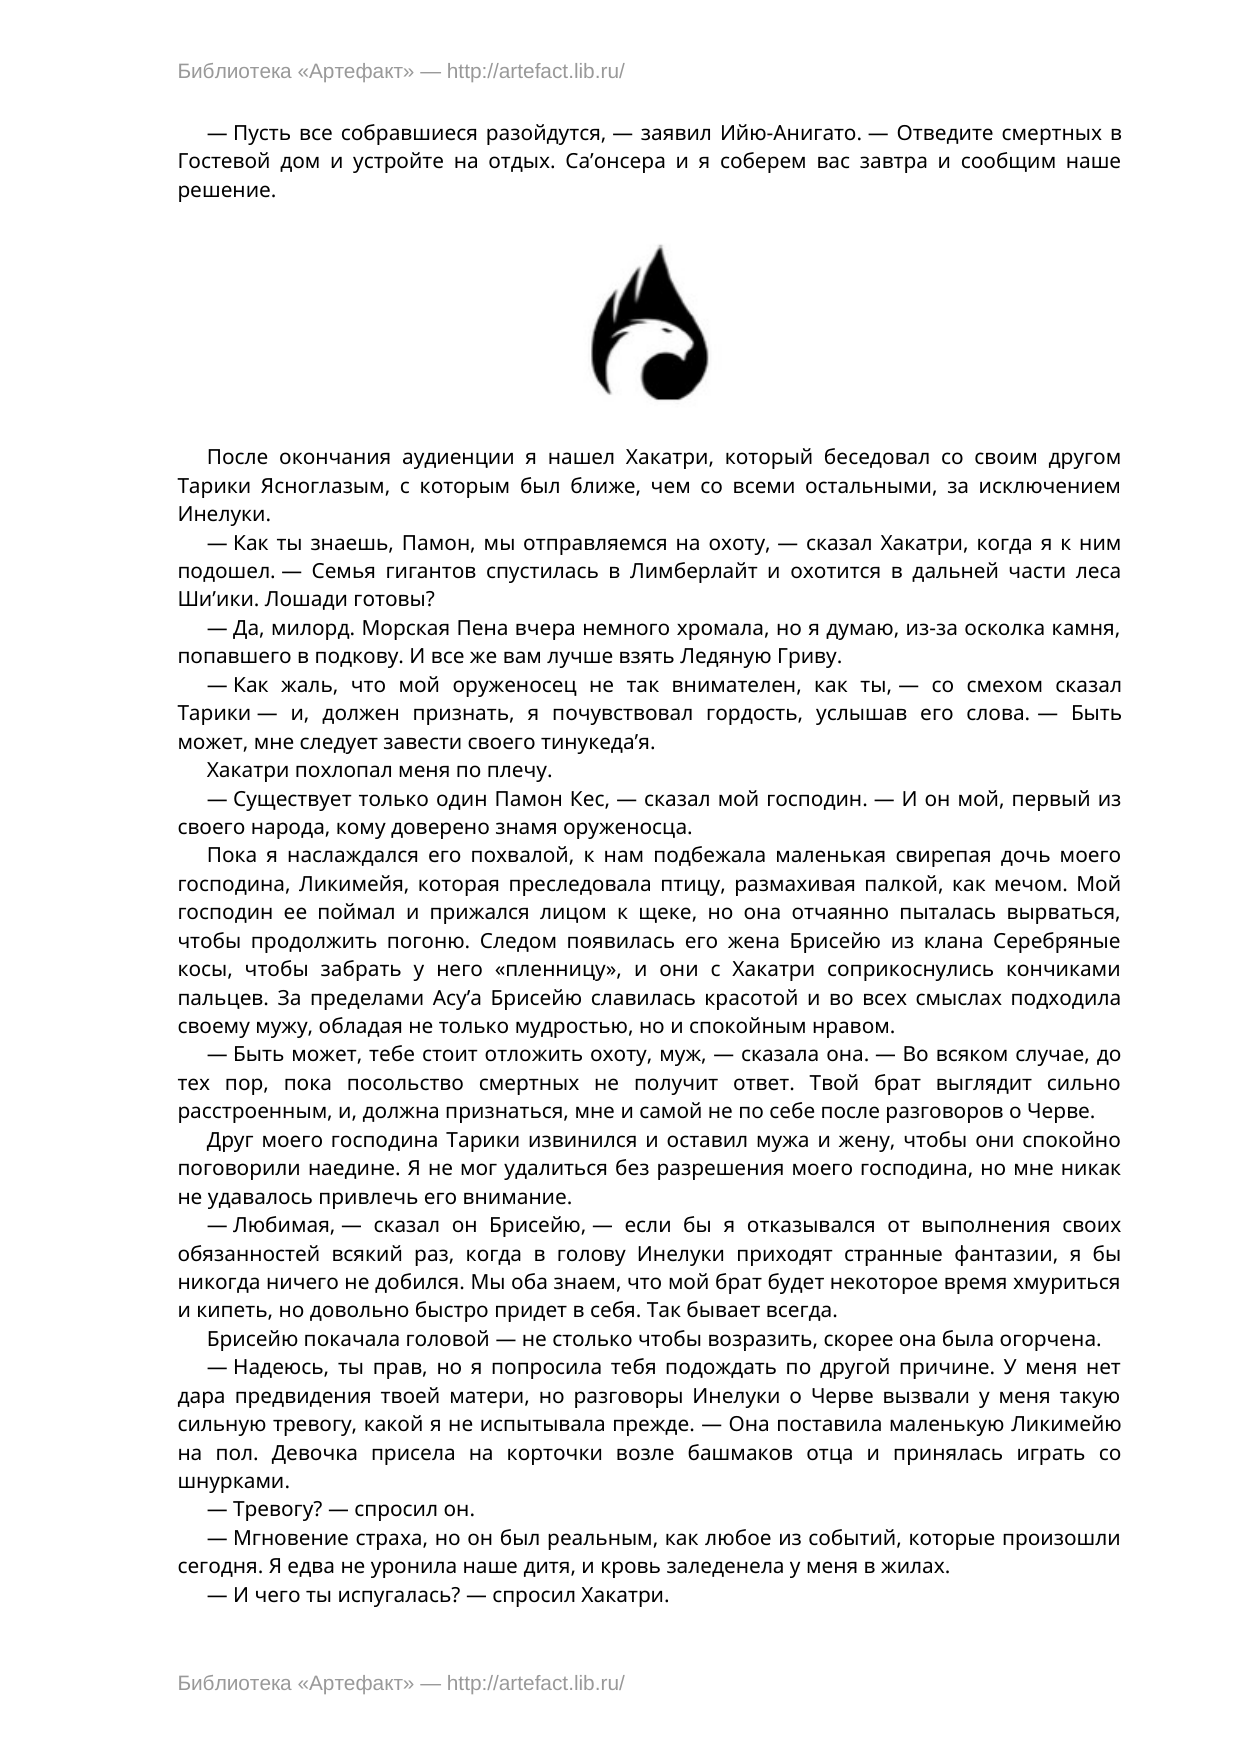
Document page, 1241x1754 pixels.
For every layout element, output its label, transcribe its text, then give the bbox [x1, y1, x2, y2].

text — Да, милорд. Морская Пена вчера немного хромала, но я думаю, из-за осколка камня, попавшего в подкову. И все же вам лучше взять Ледяную Гриву. [177, 613, 1122, 670]
text — Любимая, — сказал он Брисейю, — если бы я отказывался от выполнения своих обязанностей всякий раз, когда в голову Инелуки приходят странные фантазии, я бы никогда ничего не добился. Мы оба знаем, что мой брат будет некоторое время хмуриться и кипеть, но довольно быстро придет в себя. Так бывает всегда. [177, 1210, 1122, 1324]
text — Как жаль, что мой оруженосец не так внимателен, как ты, — со смехом сказал Тарики — и, должен признать, я почувствовал гордость, услышав его слова. — Быть может, мне следует завести своего тинукеда’я. [177, 670, 1122, 755]
text — Быть может, тебе стоит отложить охоту, муж, — сказала она. — Во всяком случае, до тех пор, пока посольство смертных не получит ответ. Твой брат выглядит сильно расстроенным, и, должна признаться, мне и самой не по себе после разговоров о Черве. [177, 1039, 1122, 1125]
text Брисейю покачала головой — не столько чтобы возразить, скорее она была огорчена. [177, 1324, 1122, 1352]
text — Мгновение страха, но он был реальным, как любое из событий, которые произошли сегодня. Я едва не уронила наше дитя, и кровь заледенела у меня в жилах. [177, 1523, 1122, 1580]
text — Существует только один Памон Кес, — сказал мой господин. — И он мой, первый из своего народа, кому доверено знамя оруженосца. [177, 784, 1122, 841]
text — Пусть все собравшиеся разойдутся, — заявил Ийю-Анигато. — Отведите смертных в Гостевой дом и устройте на отдых. Са’онсера и я соберем вас завтра и сообщим наше решение. [177, 118, 1122, 203]
text — Как ты знаешь, Памон, мы отправляемся на охоту, — сказал Хакатри, когда я к ним подошел. — Семья гигантов спустилась в Лимберлайт и охотится в дальней части леса Ши’ики. Лошади готовы? [177, 528, 1122, 613]
text Друг моего господина Тарики извинился и оставил мужа и жену, чтобы они спокойно поговорили наедине. Я не мог удалиться без разрешения моего господина, но мне никак не удавалось привлечь его внимание. [177, 1125, 1122, 1210]
text Пока я наслаждался его похвалой, к нам подбежала маленькая свирепая дочь моего господина, Ликимейя, которая преследовала птицу, размахивая палкой, как мечом. Мой господин ее поймал и прижался лицом к щеке, но она отчаянно пыталась вырваться, чтобы продолжить погоню. Следом появилась его жена Брисейю из клана Серебряные косы, чтобы забрать у него «пленницу», и они с Хакатри соприкоснулись кончиками пальцев. За пределами Асу’а Брисейю славилась красотой и во всех смыслах подходила своему мужу, обладая не только мудростью, но и спокойным нравом. [177, 841, 1122, 1039]
text — Тревогу? — спросил он. [177, 1494, 1122, 1523]
text Хакатри похлопал меня по плечу. [177, 755, 1122, 784]
text — И чего ты испугалась? — спросил Хакатри. [177, 1580, 1122, 1608]
text После окончания аудиенции я нашел Хакатри, который беседовал со своим другом Тарики Ясноглазым, с которым был ближе, чем со всеми остальными, за исключением Инелуки. [177, 442, 1122, 528]
text — Надеюсь, ты прав, но я попросила тебя подождать по другой причине. У меня нет дара предвидения твоей матери, но разговоры Инелуки о Черве вызвали у меня такую сильную тревогу, какой я не испытывала прежде. — Она поставила маленькую Ликимейю на пол. Девочка присела на корточки возле башмаков отца и принялась играть со шнурками. [177, 1352, 1122, 1494]
picture [571, 231, 729, 414]
